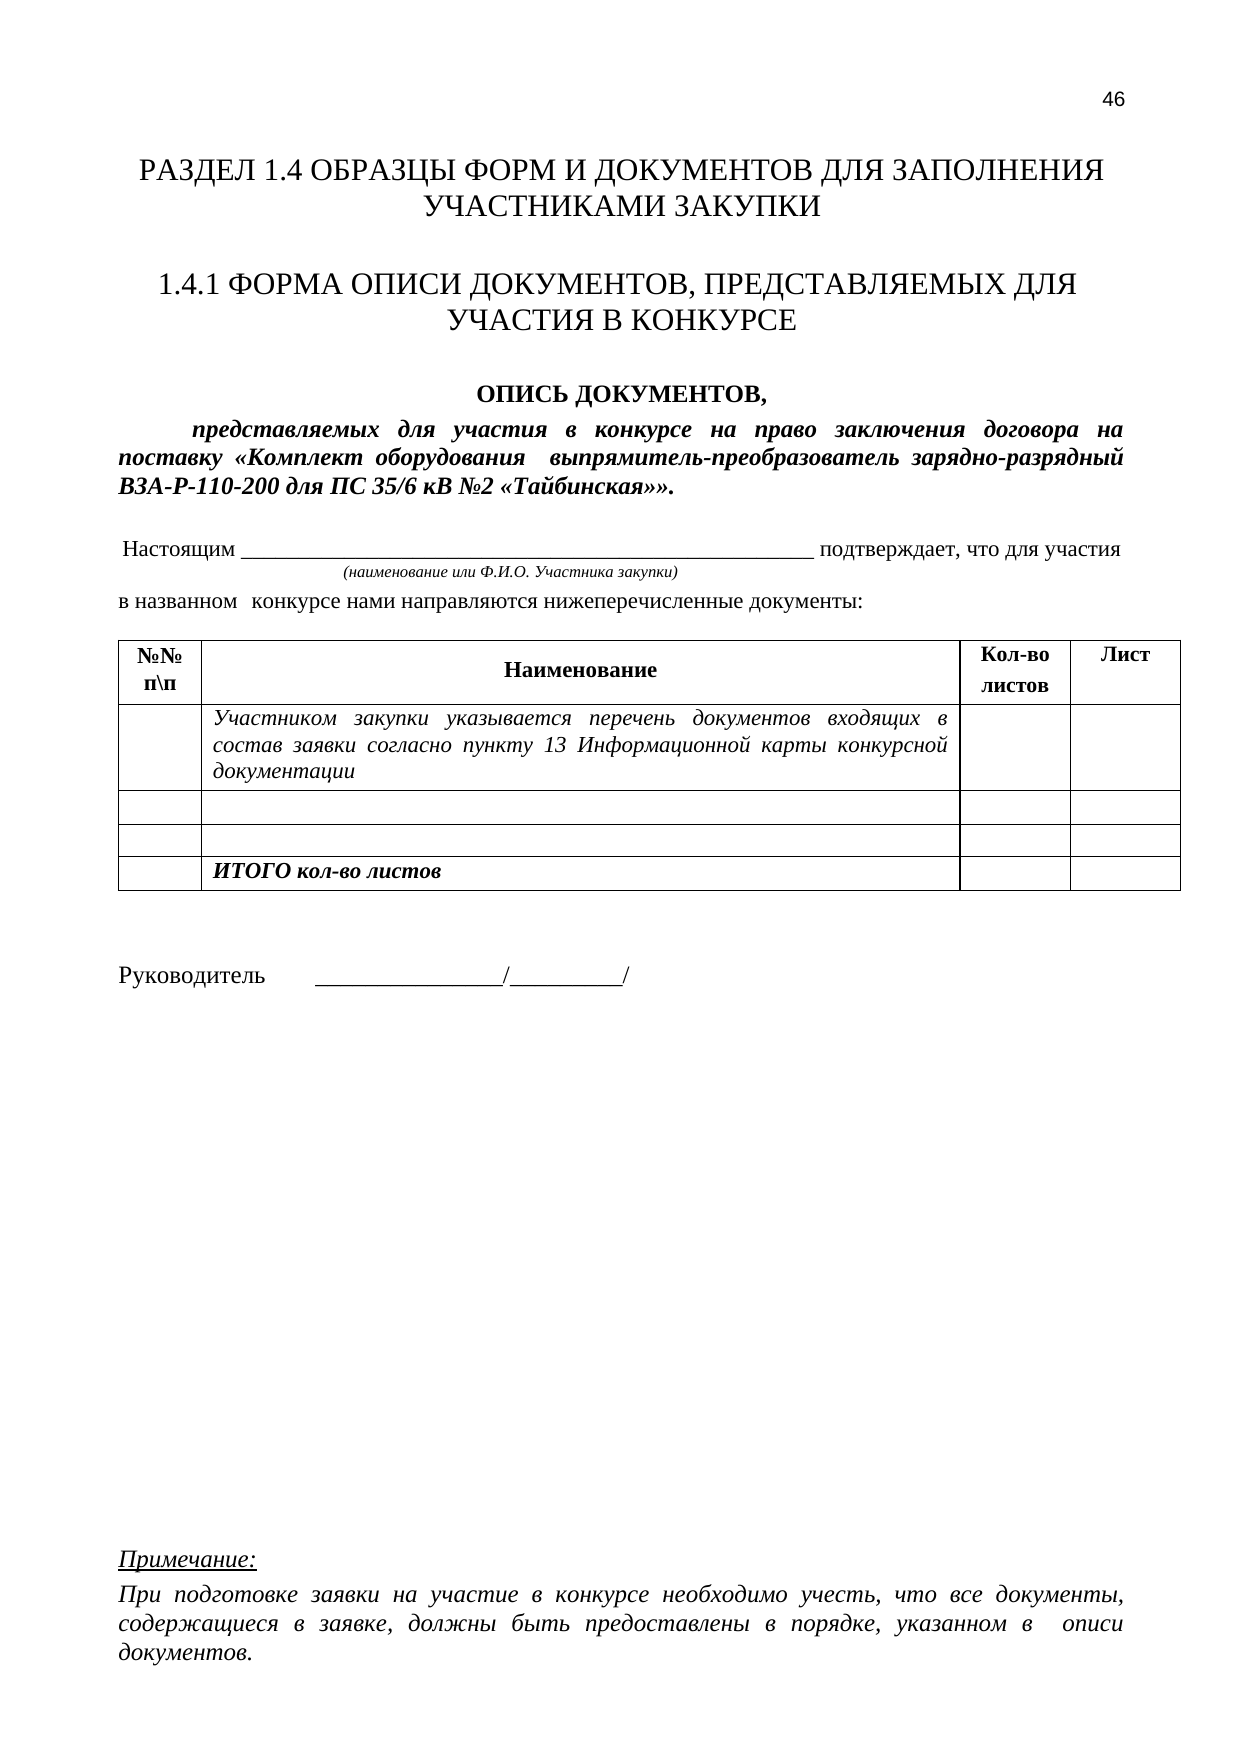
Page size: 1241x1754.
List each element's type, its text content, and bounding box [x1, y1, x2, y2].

subtitle РАЗДЕЛ 1.4 ОБРАЗЦЫ ФОРМ И ДОКУМЕНТОВ ДЛЯ ЗАПОЛНЕНИЯ УЧАСТНИКАМИ ЗАКУПКИ [118, 152, 1125, 223]
table_cell [119, 825, 201, 856]
text ОПИСЬ ДОКУМЕНТОВ, [118, 379, 1125, 407]
table_cell [961, 791, 1070, 823]
subtitle 1.4.1 ФОРМА ОПИСИ ДОКУМЕНТОВ, ПРЕДСТАВЛЯЕМЫХ ДЛЯ УЧАСТИЯ В КОНКУРСЕ [118, 230, 1125, 337]
table_header Кол-во листов [961, 641, 1070, 703]
table_cell [119, 857, 201, 889]
table_cell [961, 825, 1070, 856]
table_cell ИТОГО кол-во листов [202, 857, 959, 889]
table_header №№ п\п [119, 641, 201, 703]
text представляемых для участия в конкурсе на право заключения договора на поставку «Комплект оборудования выпрямитель-преобразователь зарядно-разрядный ВЗА-Р-110-200 для ПС 35/6 кВ №2 «Тайбинская»». [118, 414, 1125, 500]
text Настоящим __________________________________________________ подтверждает, что для участия [118, 535, 1125, 561]
table_cell [961, 857, 1070, 889]
text (наименование или Ф.И.О. Участника закупки) [118, 561, 1125, 581]
table_header Наименование [202, 641, 959, 703]
table_cell [1071, 825, 1180, 856]
table_cell Участником закупки указывается перечень документов входящих в состав заявки согласно пункту 13 Информационной карты конкурсной документации [202, 705, 959, 790]
table_cell [961, 705, 1070, 790]
table_cell [202, 825, 959, 856]
table_cell [1071, 857, 1180, 889]
table_header Лист [1071, 641, 1180, 703]
text в названном конкурсе нами направляются нижеперечисленные документы: [118, 587, 1131, 613]
table_cell [119, 791, 201, 823]
table_cell [1071, 705, 1180, 790]
table_cell [119, 705, 201, 790]
table_cell [202, 791, 959, 823]
text При подготовке заявки на участие в конкурсе необходимо учесть, что все документы, содержащиеся в заявке, должны быть предоставлены в порядке, указанном в описи документов. [118, 1579, 1125, 1665]
text Руководитель _______________/_________/ [118, 961, 1125, 989]
table_cell [1071, 791, 1180, 823]
text Примечание: [118, 1544, 1125, 1573]
